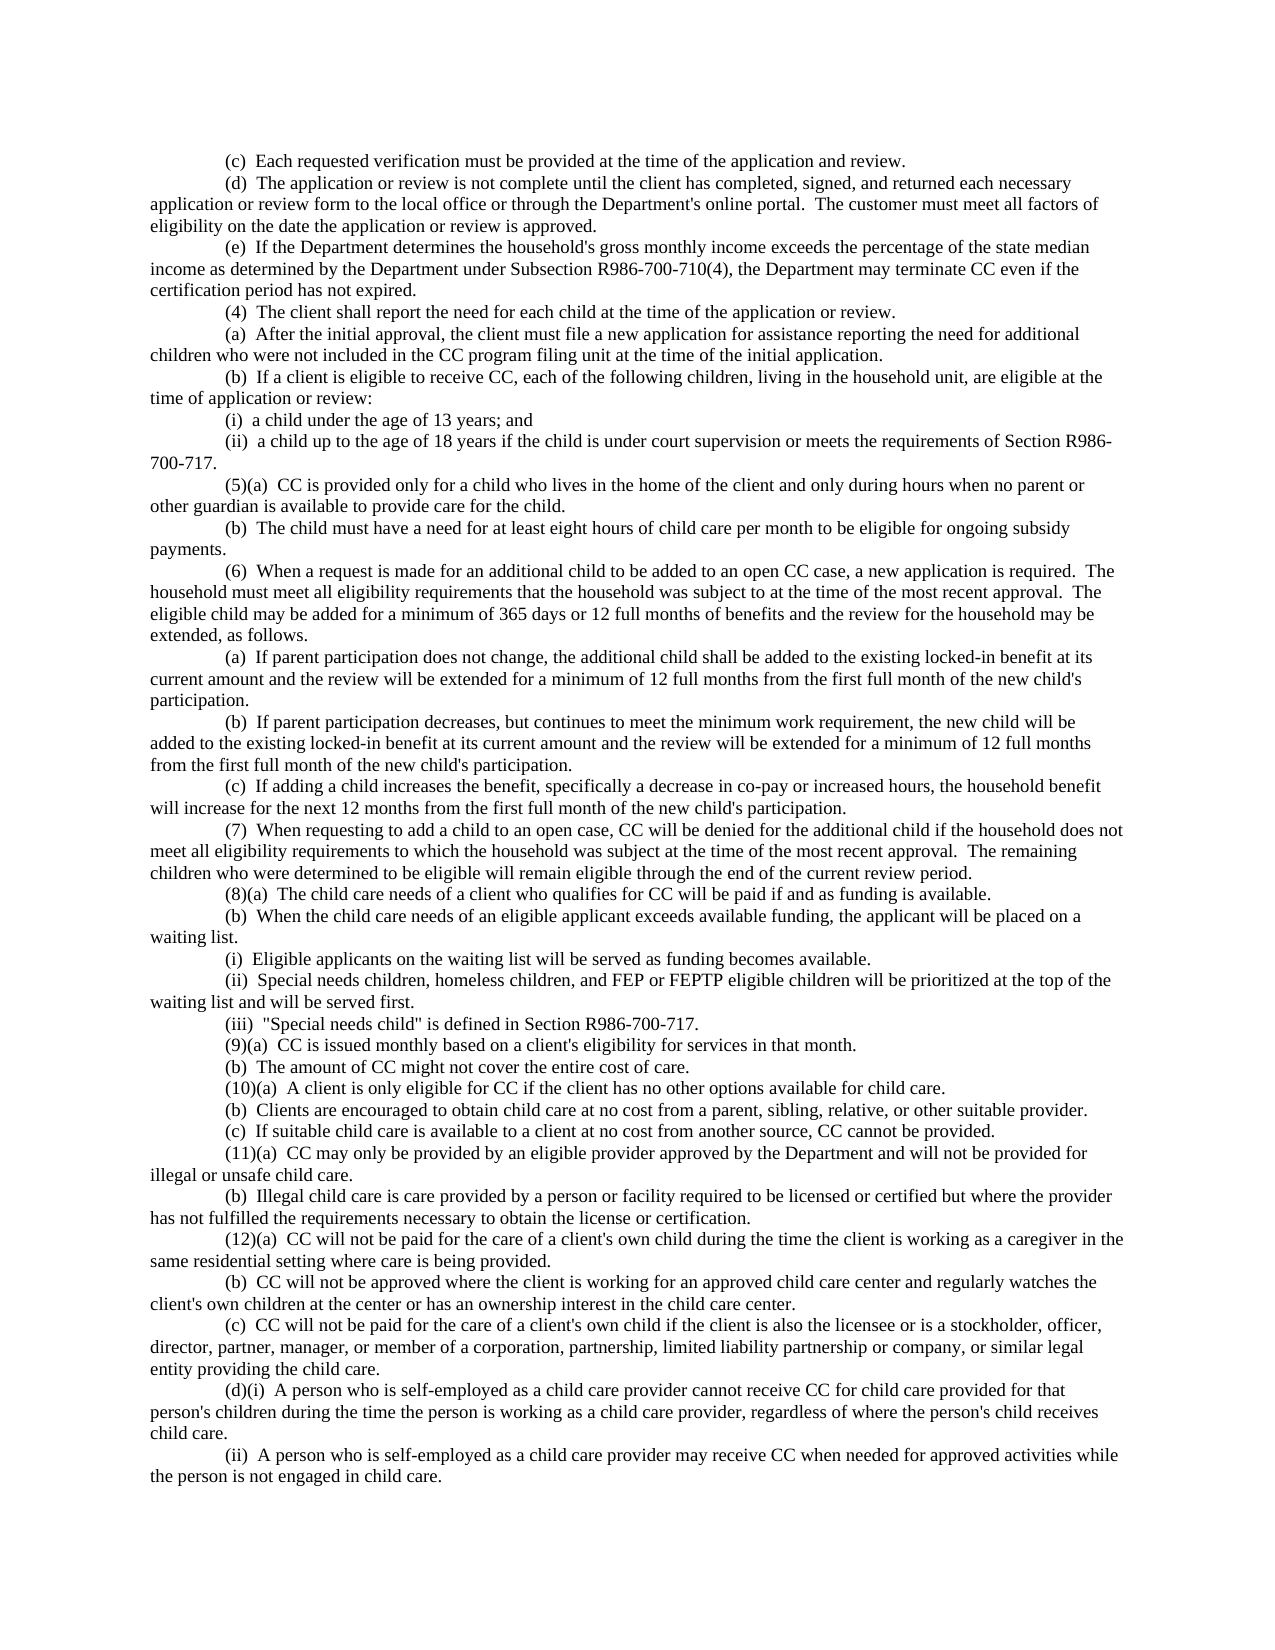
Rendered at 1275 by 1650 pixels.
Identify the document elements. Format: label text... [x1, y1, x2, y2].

text (i) a child under the age of 13 years; and [150, 409, 1125, 430]
text (e) If the Department determines the household's gross monthly income exceeds the percentage of the state median income as determined by the Department under Subsection R986-700-710(4), the Department may terminate CC even if the certification period has not expired. [150, 236, 1125, 301]
text (12)(a) CC will not be paid for the care of a client's own child during the time the client is working as a caregiver in the same residential setting where care is being provided. [150, 1228, 1125, 1271]
text (a) If parent participation does not change, the additional child shall be added to the existing locked-in benefit at its current amount and the review will be extended for a minimum of 12 full months from the first full month of the new child's participation. [150, 646, 1125, 711]
text (b) If a client is eligible to receive CC, each of the following children, living in the household unit, are eligible at the time of application or review: [150, 366, 1125, 409]
text (a) After the initial approval, the client must file a new application for assistance reporting the need for additional children who were not included in the CC program filing unit at the time of the initial application. [150, 322, 1125, 366]
text (b) CC will not be approved where the client is working for an approved child care center and regularly watches the client's own children at the center or has an ownership interest in the child care center. [150, 1271, 1125, 1314]
text (4) The client shall report the need for each child at the time of the application or review. [150, 301, 1125, 322]
text (b) Clients are encouraged to obtain child care at no cost from a parent, sibling, relative, or other suitable provider. [150, 1099, 1125, 1120]
text (5)(a) CC is provided only for a child who lives in the home of the client and only during hours when no parent or other guardian is available to provide care for the child. [150, 473, 1125, 517]
text (ii) Special needs children, homeless children, and FEP or FEPTP eligible children will be prioritized at the top of the waiting list and will be served first. [150, 969, 1125, 1012]
text (b) The amount of CC might not cover the entire cost of care. [150, 1056, 1125, 1077]
text (c) Each requested verification must be provided at the time of the application and review. [150, 150, 1125, 172]
text (d) The application or review is not complete until the client has completed, signed, and returned each necessary application or review form to the local office or through the Department's online portal. The customer must meet all factors of eligibility on the date the application or review is approved. [150, 172, 1125, 236]
text (6) When a request is made for an additional child to be added to an open CC case, a new application is required. The household must meet all eligibility requirements that the household was subject to at the time of the most recent approval. The eligible child may be added for a minimum of 365 days or 12 full months of benefits and the review for the household may be extended, as follows. [150, 560, 1125, 646]
text (10)(a) A client is only eligible for CC if the client has no other options available for child care. [150, 1077, 1125, 1099]
text (7) When requesting to add a child to an open case, CC will be denied for the additional child if the household does not meet all eligibility requirements to which the household was subject at the time of the most recent approval. The remaining children who were determined to be eligible will remain eligible through the end of the current review period. [150, 818, 1125, 883]
text (b) When the child care needs of an eligible applicant exceeds available funding, the applicant will be placed on a waiting list. [150, 905, 1125, 948]
text (9)(a) CC is issued monthly based on a client's eligibility for services in that month. [150, 1034, 1125, 1056]
text (c) If adding a child increases the benefit, specifically a decrease in co-pay or increased hours, the household benefit will increase for the next 12 months from the first full month of the new child's participation. [150, 775, 1125, 818]
text (c) If suitable child care is available to a client at no cost from another source, CC cannot be provided. [150, 1120, 1125, 1142]
text (11)(a) CC may only be provided by an eligible provider approved by the Department and will not be provided for illegal or unsafe child care. [150, 1142, 1125, 1185]
text (ii) A person who is self-employed as a child care provider may receive CC when needed for approved activities while the person is not engaged in child care. [150, 1444, 1125, 1487]
text (i) Eligible applicants on the waiting list will be served as funding becomes available. [150, 948, 1125, 969]
text (ii) a child up to the age of 18 years if the child is under court supervision or meets the requirements of Section R986-700-717. [150, 430, 1125, 473]
text (c) CC will not be paid for the care of a client's own child if the client is also the licensee or is a stockholder, officer, director, partner, manager, or member of a corporation, partnership, limited liability partnership or company, or similar legal entity providing the child care. [150, 1314, 1125, 1379]
text (b) Illegal child care is care provided by a person or facility required to be licensed or certified but where the provider has not fulfilled the requirements necessary to obtain the license or certification. [150, 1185, 1125, 1228]
text (b) The child must have a need for at least eight hours of child care per month to be eligible for ongoing subsidy payments. [150, 517, 1125, 560]
text (b) If parent participation decreases, but continues to meet the minimum work requirement, the new child will be added to the existing locked-in benefit at its current amount and the review will be extended for a minimum of 12 full months from the first full month of the new child's participation. [150, 711, 1125, 775]
text (8)(a) The child care needs of a client who qualifies for CC will be paid if and as funding is available. [150, 883, 1125, 905]
text (d)(i) A person who is self-employed as a child care provider cannot receive CC for child care provided for that person's children during the time the person is working as a child care provider, regardless of where the person's child receives child care. [150, 1379, 1125, 1444]
text (iii) "Special needs child" is defined in Section R986-700-717. [150, 1012, 1125, 1034]
